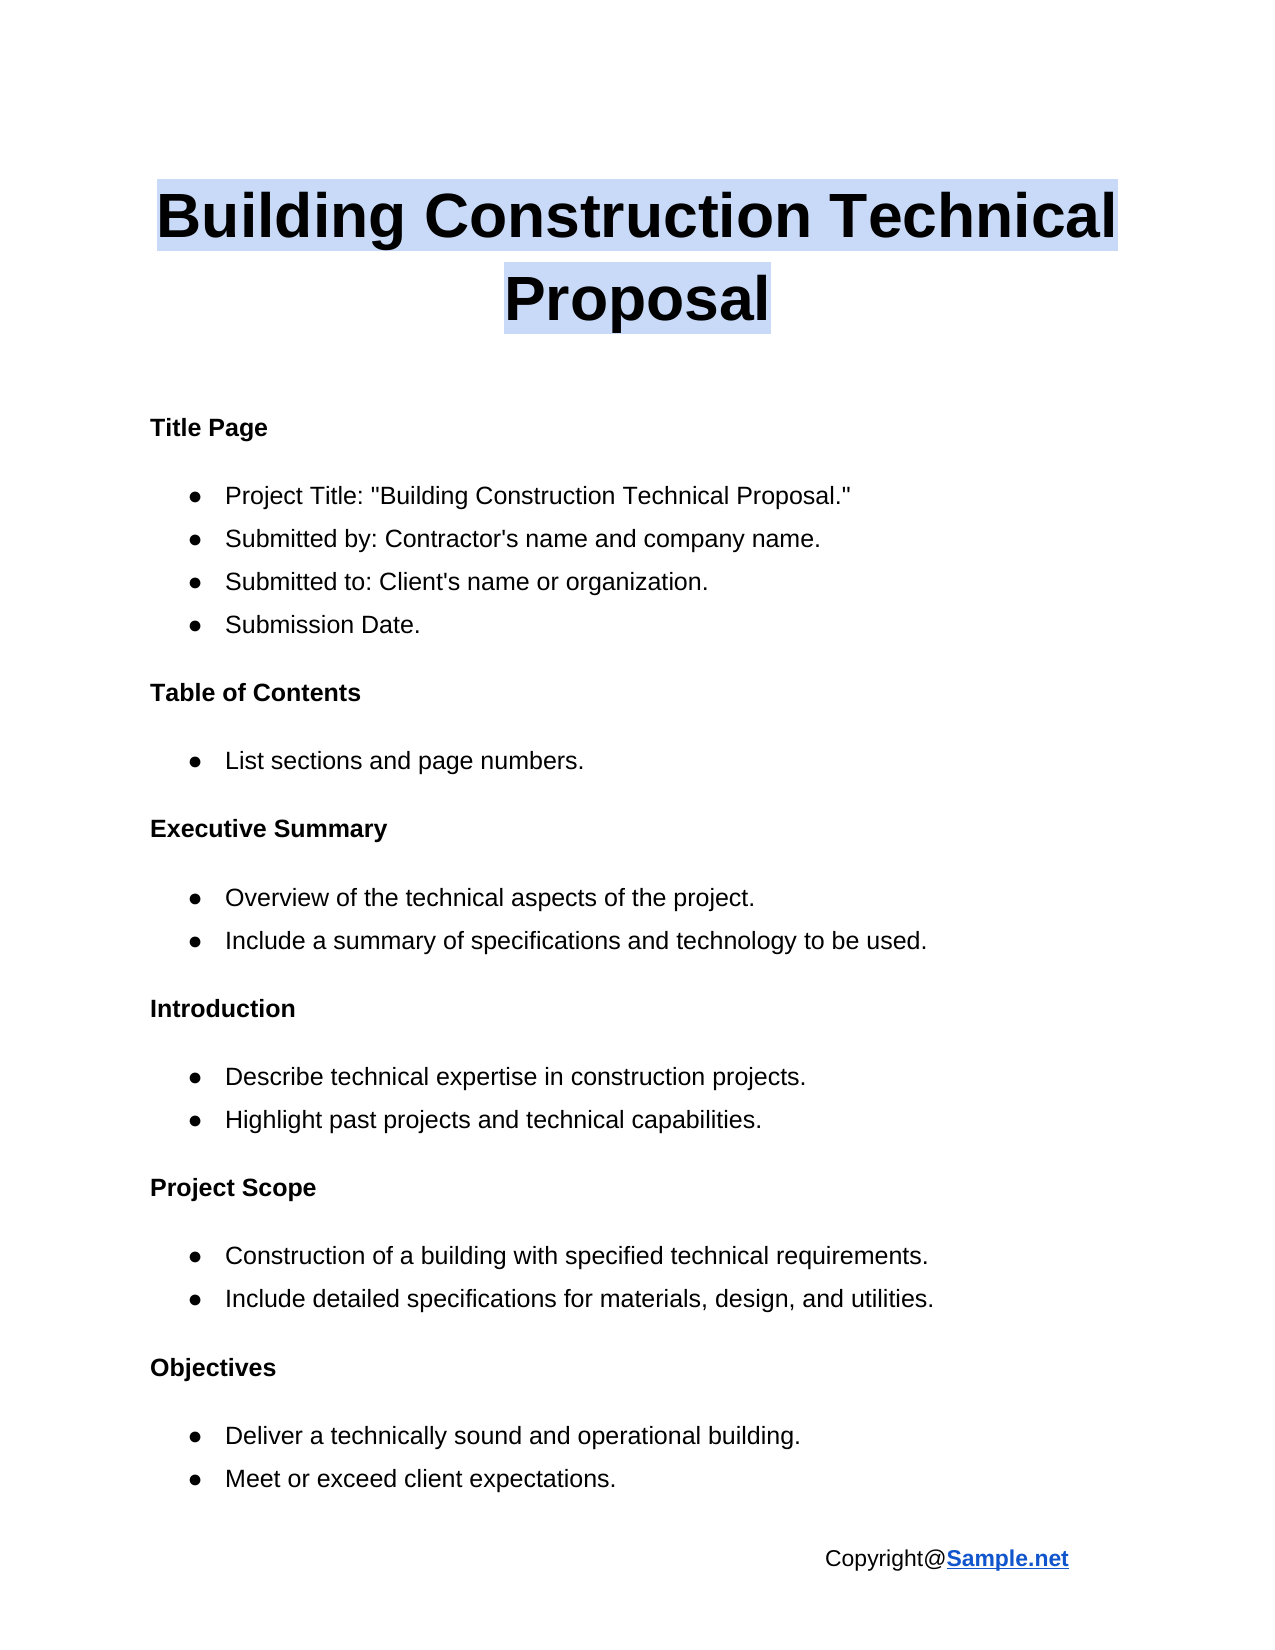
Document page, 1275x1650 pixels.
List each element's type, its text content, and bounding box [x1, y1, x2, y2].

subtitle Executive Summary [150, 814, 1125, 843]
list Overview of the technical aspects of the project. [187, 882, 1125, 911]
list Project Title: "Building Construction Technical Proposal." [187, 481, 1125, 509]
list Construction of a building with specified technical requirements. [187, 1241, 1125, 1270]
subtitle Table of Contents [150, 678, 1125, 707]
list Deliver a technically sound and operational building. [187, 1421, 1125, 1449]
list Submitted by: Contractor's name and company name. [187, 524, 1125, 552]
list Meet or exceed client expectations. [187, 1464, 1125, 1492]
list Include detailed specifications for materials, design, and utilities. [187, 1284, 1125, 1313]
subtitle Building Construction Technical Proposal [150, 179, 1125, 334]
list Submission Date. [187, 610, 1125, 639]
list List sections and page numbers. [187, 746, 1125, 775]
list Describe technical expertise in construction projects. [187, 1062, 1125, 1091]
subtitle Objectives [150, 1352, 1125, 1381]
list Submitted to: Client's name or organization. [187, 567, 1125, 596]
subtitle Project Scope [150, 1173, 1125, 1202]
list Include a summary of specifications and technology to be used. [187, 926, 1125, 954]
subtitle Title Page [150, 369, 1125, 441]
list Highlight past projects and technical capabilities. [187, 1105, 1125, 1134]
subtitle Introduction [150, 994, 1125, 1022]
